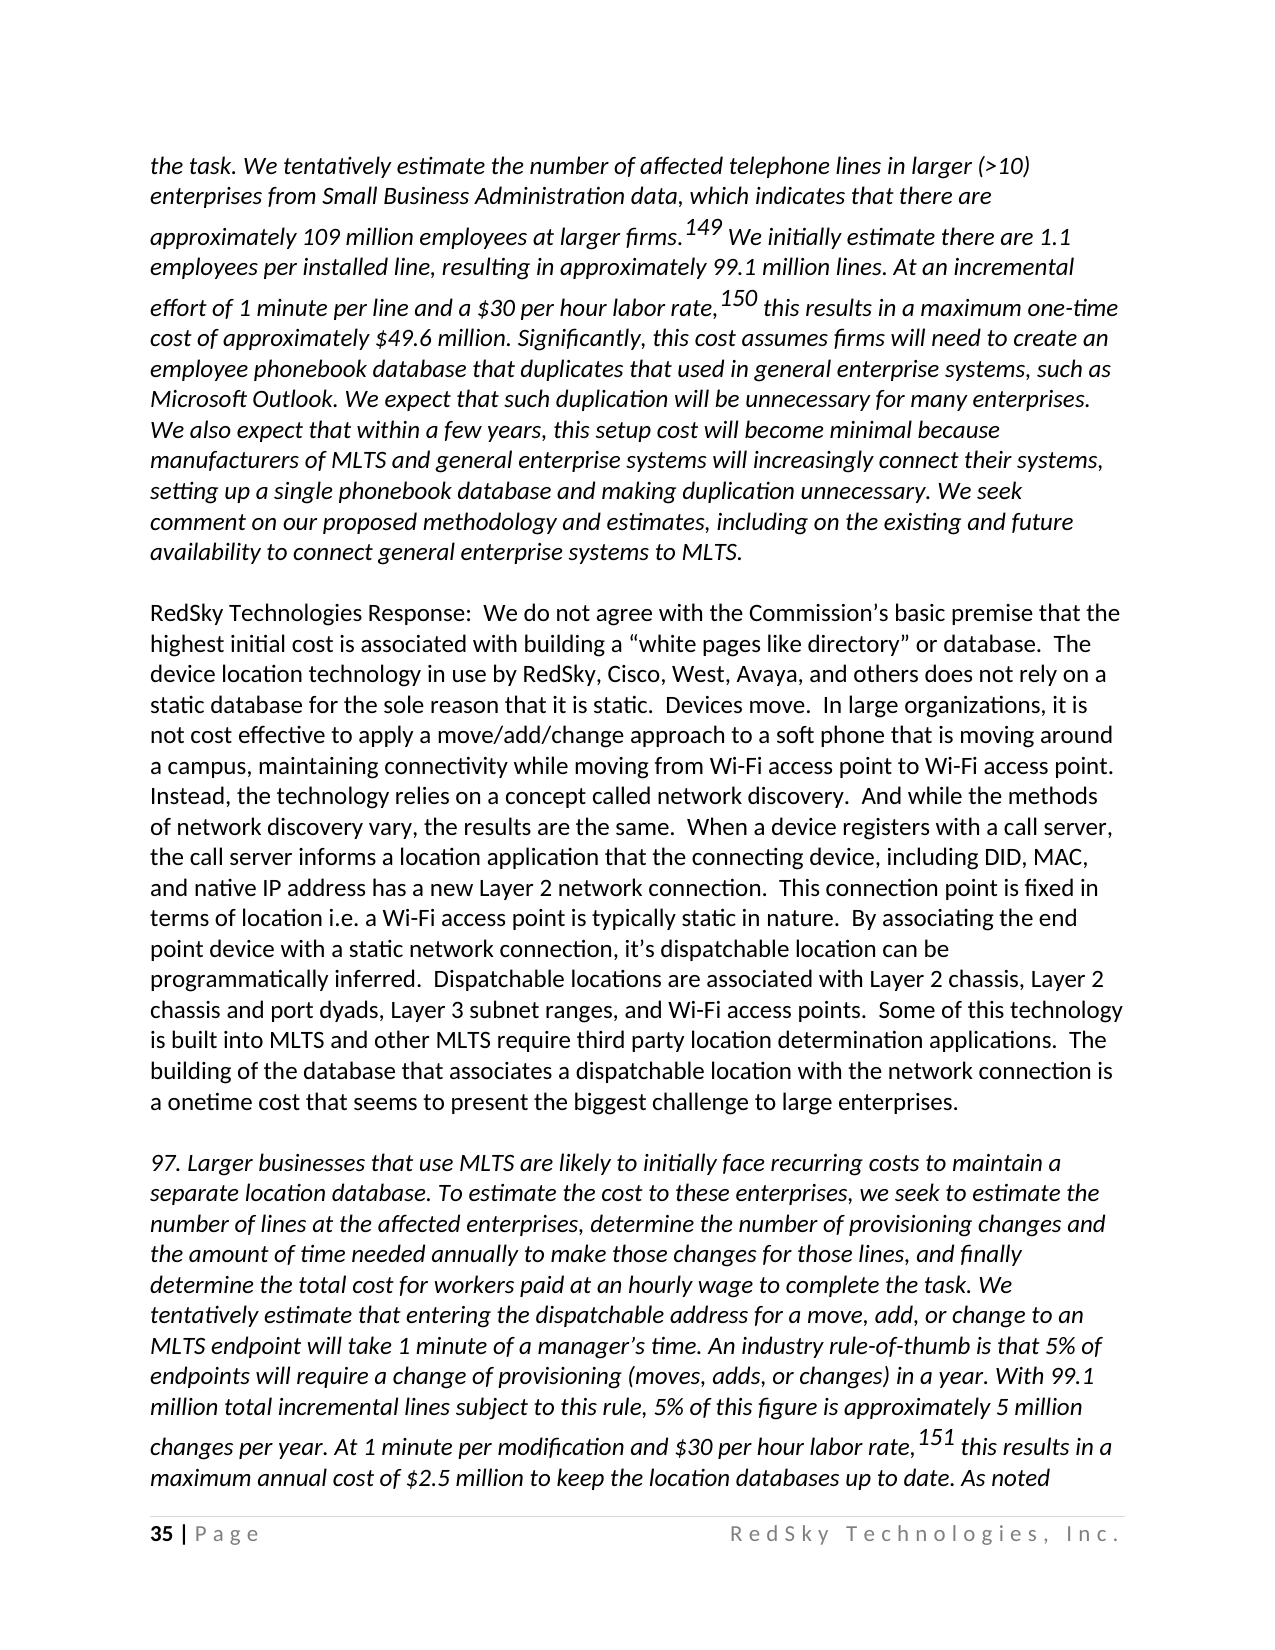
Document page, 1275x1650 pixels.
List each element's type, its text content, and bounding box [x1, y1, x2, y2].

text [150, 150, 1125, 567]
text RedSky Technologies Response: We do not agree with the Commission’s basic premise that the highest initial cost is associated with building a “white pages like directory” or database. The device location technology in use by RedSky, Cisco, West, Avaya, and others does not rely on a static database for the sole reason that it is static. Devices move. In large organizations, it is not cost effective to apply a move/add/change approach to a soft phone that is moving around a campus, maintaining connectivity while moving from Wi-Fi access point to Wi-Fi access point. Instead, the technology relies on a concept called network discovery. And while the methods of network discovery vary, the results are the same. When a device registers with a call server, the call server informs a location application that the connecting device, including DID, MAC, and native IP address has a new Layer 2 network connection. This connection point is fixed in terms of location i.e. a Wi-Fi access point is typically static in nature. By associating the end point device with a static network connection, it’s dispatchable location can be programmatically inferred. Dispatchable locations are associated with Layer 2 chassis, Layer 2 chassis and port dyads, Layer 3 subnet ranges, and Wi-Fi access points. Some of this technology is built into MLTS and other MLTS require third party location determination applications. The building of the database that associates a dispatchable location with the network connection is a onetime cost that seems to present the biggest challenge to large enterprises. [150, 597, 1125, 1116]
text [150, 1147, 1125, 1492]
